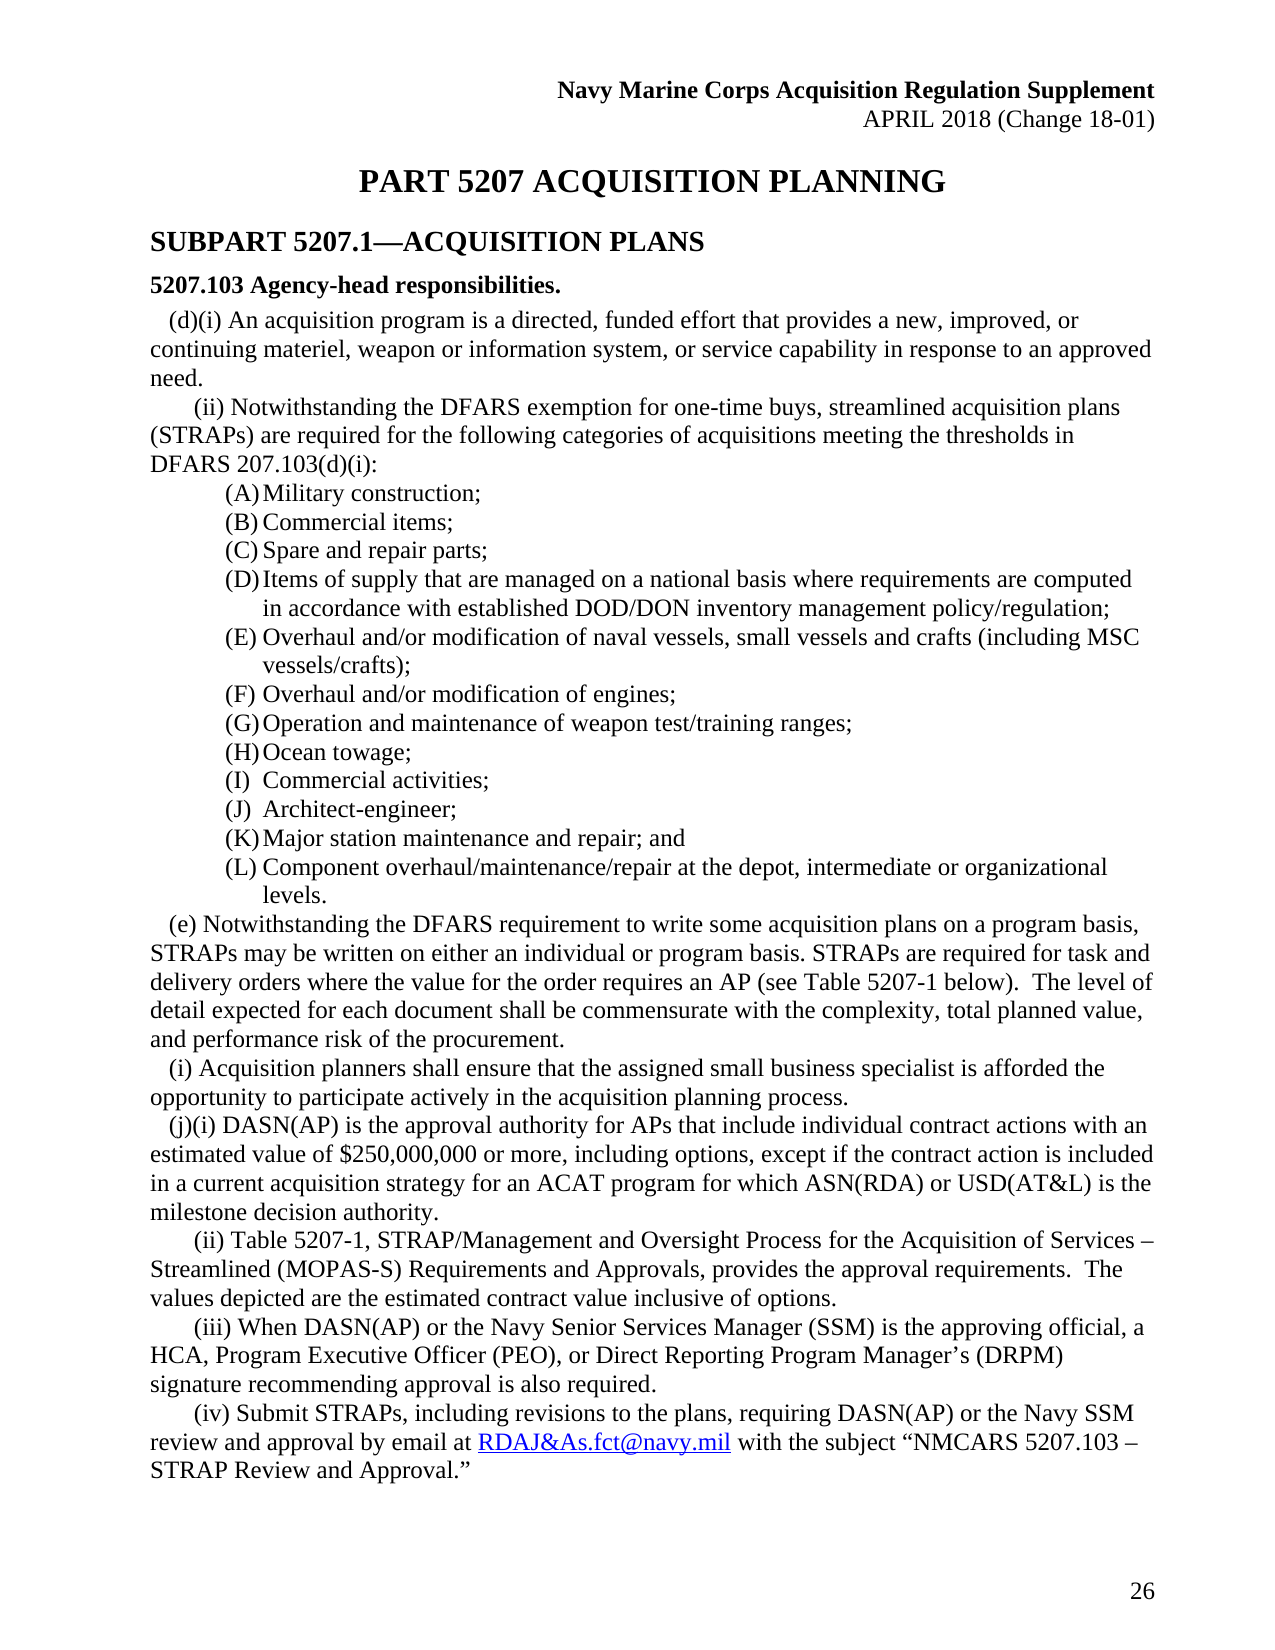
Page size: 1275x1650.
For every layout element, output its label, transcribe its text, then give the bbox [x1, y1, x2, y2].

list Ocean towage; [225, 737, 1155, 766]
subtitle SUBPART 5207.1—ACQUISITION PLANS [150, 224, 1155, 258]
list Major station maintenance and repair; and [225, 823, 1155, 852]
list Items of supply that are managed on a national basis where requirements are computed in accordance with established DOD/DON inventory management policy/regulation; [225, 564, 1155, 622]
text (iii) When DASN(AP) or the Navy Senior Services Manager (SSM) is the approving official, a HCA, Program Executive Officer (PEO), or Direct Reporting Program Manager’s (DRPM) signature recommending approval is also required. [150, 1312, 1155, 1398]
text (j)(i) DASN(AP) is the approval authority for APs that include individual contract actions with an estimated value of $250,000,000 or more, including options, except if the contract action is included in a current acquisition strategy for an ACAT program for which ASN(RDA) or USD(AT&L) is the milestone decision authority. [150, 1111, 1155, 1226]
text (iv) Submit STRAPs, including revisions to the plans, requiring DASN(AP) or the Navy SSM review and approval by email at RDAJ&As.fct@navy.mil with the subject “NMCARS 5207.103 – STRAP Review and Approval.” [150, 1398, 1155, 1484]
text (d)(i) An acquisition program is a directed, funded effort that provides a new, improved, or continuing materiel, weapon or information system, or service capability in response to an approved need. [150, 306, 1155, 392]
list Military construction; [225, 478, 1155, 507]
list Commercial items; [225, 507, 1155, 536]
subtitle PART 5207 ACQUISITION PLANNING [150, 161, 1155, 199]
list Architect-engineer; [225, 794, 1155, 823]
text (ii) Table 5207-1, STRAP/Management and Oversight Process for the Acquisition of Services – Streamlined (MOPAS-S) Requirements and Approvals, provides the approval requirements. The values depicted are the estimated contract value inclusive of options. [150, 1226, 1155, 1312]
text (ii) Notwithstanding the DFARS exemption for one-time buys, streamlined acquisition plans (STRAPs) are required for the following categories of acquisitions meeting the thresholds in DFARS 207.103(d)(i): [150, 392, 1155, 478]
list Component overhaul/maintenance/repair at the depot, intermediate or organizational levels. [225, 852, 1155, 909]
list Overhaul and/or modification of engines; [225, 679, 1155, 708]
text (i) Acquisition planners shall ensure that the assigned small business specialist is afforded the opportunity to participate actively in the acquisition planning process. [150, 1053, 1155, 1111]
list Operation and maintenance of weapon test/training ranges; [225, 708, 1155, 737]
list Commercial activities; [225, 766, 1155, 794]
subtitle 5207.103 Agency-head responsibilities. [150, 271, 1155, 299]
list Overhaul and/or modification of naval vessels, small vessels and crafts (including MSC vessels/crafts); [225, 622, 1155, 679]
list Spare and repair parts; [225, 536, 1155, 564]
text (e) Notwithstanding the DFARS requirement to write some acquisition plans on a program basis, STRAPs may be written on either an individual or program basis. STRAPs are required for task and delivery orders where the value for the order requires an AP (see Table 5207-1 below). The level of detail expected for each document shall be commensurate with the complexity, total planned value, and performance risk of the procurement. [150, 909, 1155, 1053]
